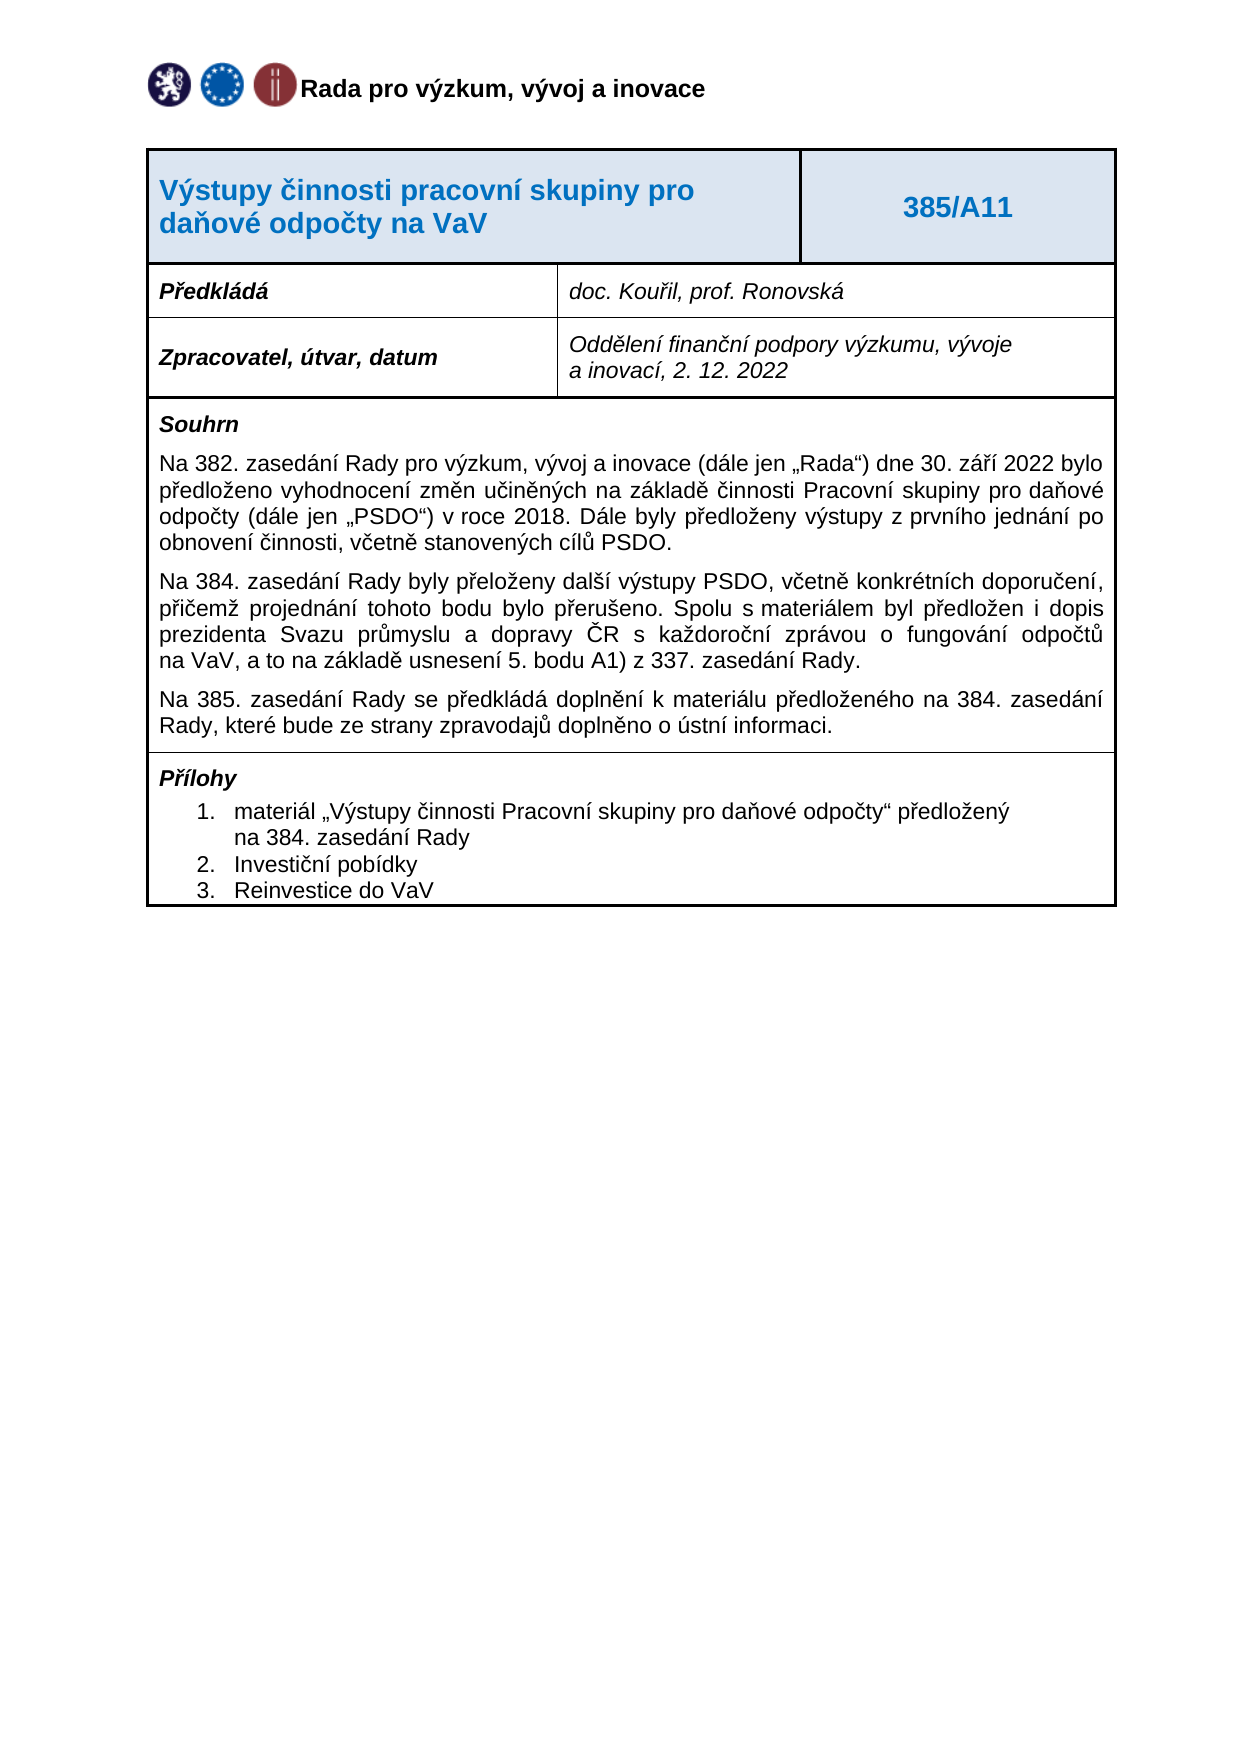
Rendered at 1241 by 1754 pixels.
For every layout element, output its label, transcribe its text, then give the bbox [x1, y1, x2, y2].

table_cell Oddělení finanční podpory výzkumu, vývoje a inovací, 2. 12. 2022 [558, 318, 1114, 396]
table_header 385/A11 [802, 151, 1114, 262]
table_cell Souhrn Na 382. zasedání Rady pro výzkum, vývoj a inovace (dále jen „Rada“) dne 30. září 2022 bylo předloženo vyhodnocení změn učiněných na základě činnosti Pracovní skupiny pro daňové odpočty (dále jen „PSDO“) v roce 2018. Dále byly předloženy výstupy z prvního jednání po obnovení činnosti, včetně stanovených cílů PSDO. Na 384. zasedání Rady byly přeloženy další výstupy PSDO, včetně konkrétních doporučení, přičemž projednání tohoto bodu bylo přerušeno. Spolu s materiálem byl předložen i dopis prezidenta Svazu průmyslu a dopravy ČR s každoroční zprávou o fungování odpočtů na VaV, a to na základě usnesení 5. bodu A1) z 337. zasedání Rady. Na 385. zasedání Rady se předkládá doplnění k materiálu předloženého na 384. zasedání Rady, které bude ze strany zpravodajů doplněno o ústní informaci. [149, 399, 1114, 751]
table_cell Přílohy materiál „Výstupy činnosti Pracovní skupiny pro daňové odpočty“ předložený na 384. zasedání Rady Investiční pobídky Reinvestice do VaV [149, 753, 1114, 903]
picture [147, 62, 298, 108]
table_cell Zpracovatel, útvar, datum [149, 318, 557, 396]
table_cell doc. Kouřil, prof. Ronovská [558, 265, 1114, 317]
table_header Výstupy činnosti pracovní skupiny pro daňové odpočty na VaV [149, 151, 799, 262]
table_cell Předkládá [149, 265, 557, 317]
